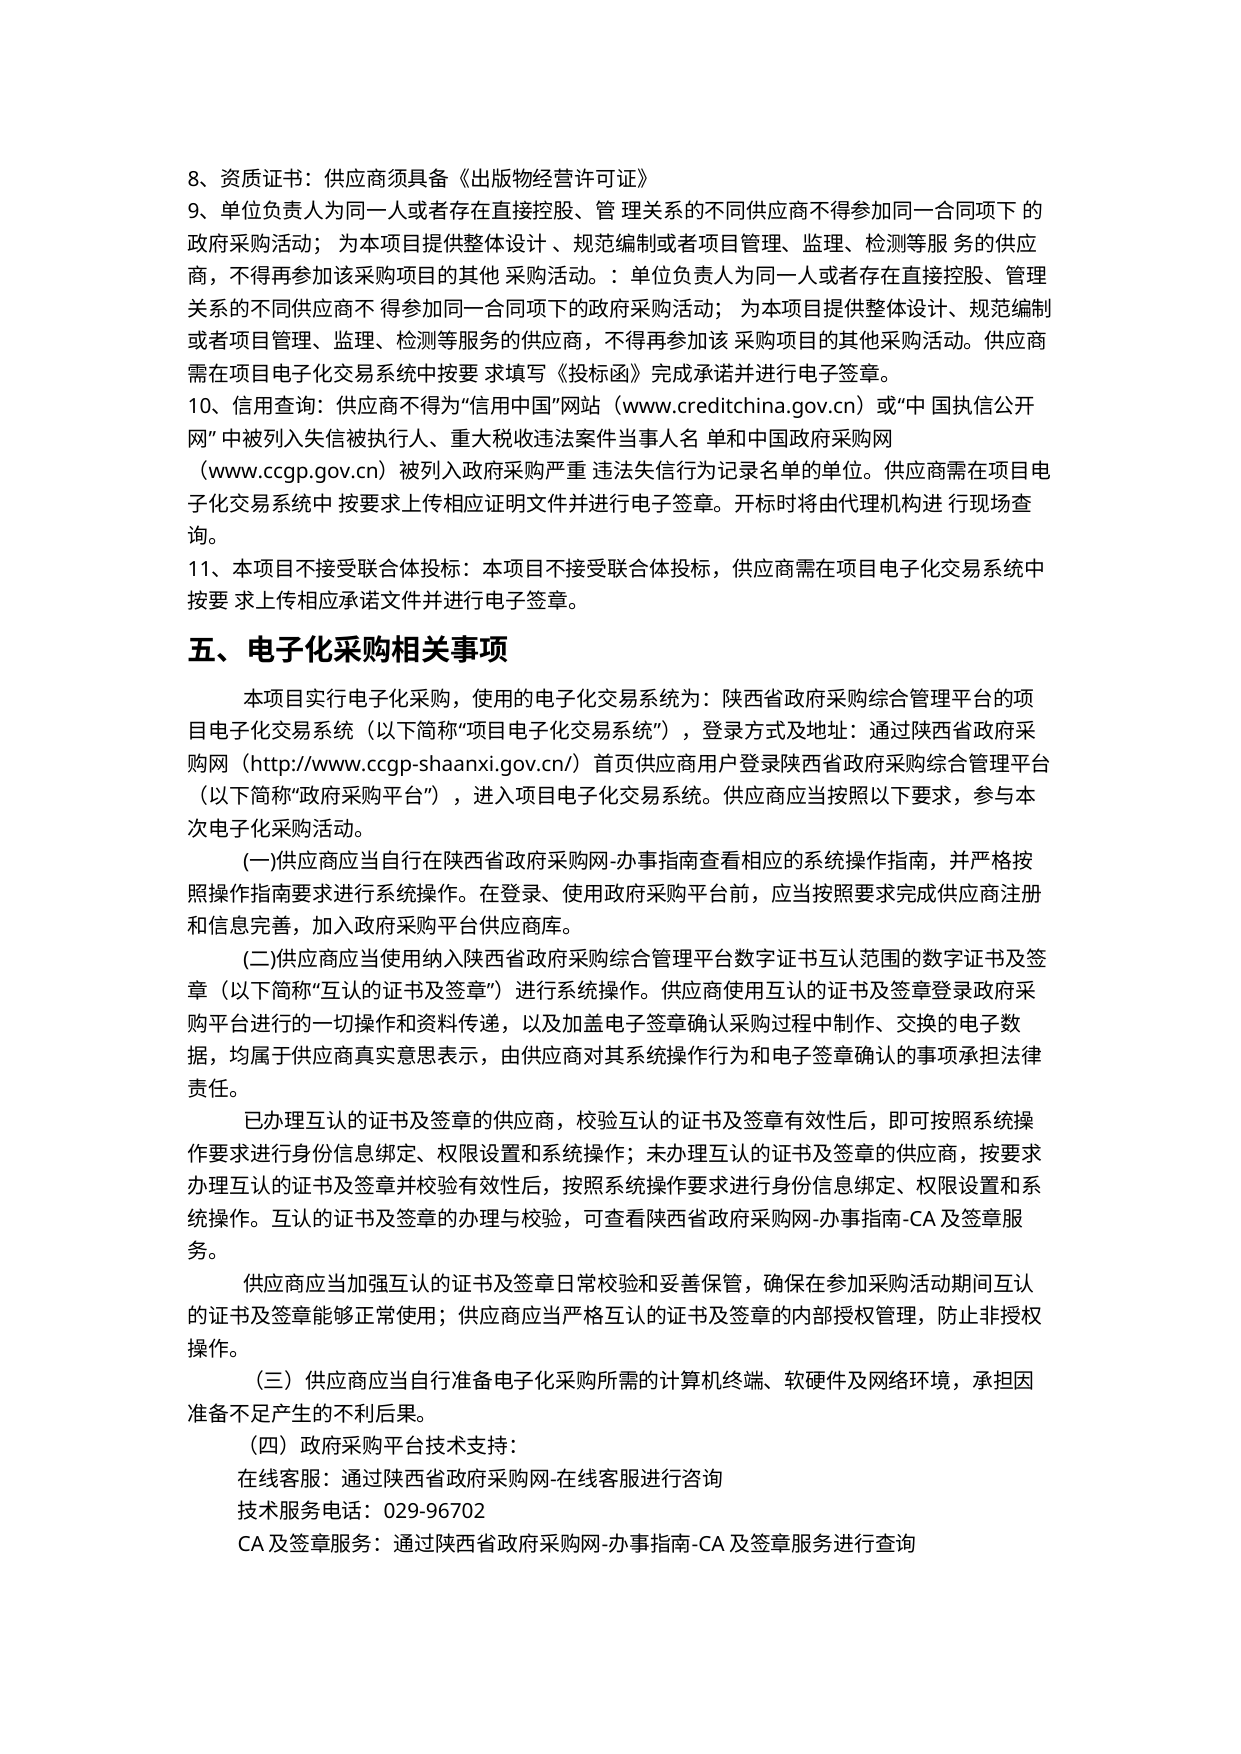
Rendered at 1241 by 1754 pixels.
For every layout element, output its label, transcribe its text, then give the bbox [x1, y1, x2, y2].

text 五、电子化采购相关事项 [187, 617, 1053, 682]
text 9、单位负责人为同一人或者存在直接控股、管 理关系的不同供应商不得参加同一合同项下 的政府采购活动； 为本项目提供整体设计 、规范编制或者项目管理、监理、检测等服 务的供应商，不得再参加该采购项目的其他 采购活动。：单位负责人为同一人或者存在直接控股、管理关系的不同供应商不 得参加同一合同项下的政府采购活动； 为本项目提供整体设计、规范编制或者项目管理、监理、检测等服务的供应商，不得再参加该 采购项目的其他采购活动。供应商需在项目电子化交易系统中按要 求填写《投标函》完成承诺并进行电子签章。 [187, 194, 1053, 389]
text 技术服务电话：029-96702 [187, 1494, 1053, 1527]
text 供应商应当加强互认的证书及签章日常校验和妥善保管，确保在参加采购活动期间互认的证书及签章能够正常使用；供应商应当严格互认的证书及签章的内部授权管理，防止非授权操作。 [187, 1267, 1053, 1364]
text (二)供应商应当使用纳入陕西省政府采购综合管理平台数字证书互认范围的数字证书及签章（以下简称“互认的证书及签章”）进行系统操作。供应商使用互认的证书及签章登录政府采购平台进行的一切操作和资料传递，以及加盖电子签章确认采购过程中制作、交换的电子数据，均属于供应商真实意思表示，由供应商对其系统操作行为和电子签章确认的事项承担法律责任。 [187, 942, 1053, 1104]
text 8、资质证书：供应商须具备《出版物经营许可证》 [187, 162, 1053, 194]
text CA及签章服务：通过陕西省政府采购网-办事指南-CA及签章服务进行查询 [187, 1527, 1053, 1559]
text (一)供应商应当自行在陕西省政府采购网-办事指南查看相应的系统操作指南，并严格按照操作指南要求进行系统操作。在登录、使用政府采购平台前，应当按照要求完成供应商注册和信息完善，加入政府采购平台供应商库。 [187, 844, 1053, 942]
text 在线客服：通过陕西省政府采购网-在线客服进行咨询 [187, 1462, 1053, 1494]
text 本项目实行电子化采购，使用的电子化交易系统为：陕西省政府采购综合管理平台的项目电子化交易系统（以下简称“项目电子化交易系统”），登录方式及地址：通过陕西省政府采购网（http://www.ccgp-shaanxi.gov.cn/）首页供应商用户登录陕西省政府采购综合管理平台（以下简称“政府采购平台”），进入项目电子化交易系统。供应商应当按照以下要求，参与本次电子化采购活动。 [187, 682, 1053, 844]
text （三）供应商应当自行准备电子化采购所需的计算机终端、软硬件及网络环境，承担因准备不足产生的不利后果。 [187, 1364, 1053, 1429]
text 10、信用查询：供应商不得为“信用中国”网站（www.creditchina.gov.cn）或“中 国执信公开网” 中被列入失信被执行人、重大税收违法案件当事人名 单和中国政府采购网（www.ccgp.gov.cn）被列入政府采购严重 违法失信行为记录名单的单位。供应商需在项目电子化交易系统中 按要求上传相应证明文件并进行电子签章。开标时将由代理机构进 行现场查询。 [187, 389, 1053, 552]
text 已办理互认的证书及签章的供应商，校验互认的证书及签章有效性后，即可按照系统操作要求进行身份信息绑定、权限设置和系统操作；未办理互认的证书及签章的供应商，按要求办理互认的证书及签章并校验有效性后，按照系统操作要求进行身份信息绑定、权限设置和系统操作。互认的证书及签章的办理与校验，可查看陕西省政府采购网-办事指南-CA及签章服务。 [187, 1104, 1053, 1267]
text 11、本项目不接受联合体投标：本项目不接受联合体投标，供应商需在项目电子化交易系统中按要 求上传相应承诺文件并进行电子签章。 [187, 552, 1053, 617]
text （四）政府采购平台技术支持： [187, 1429, 1053, 1462]
